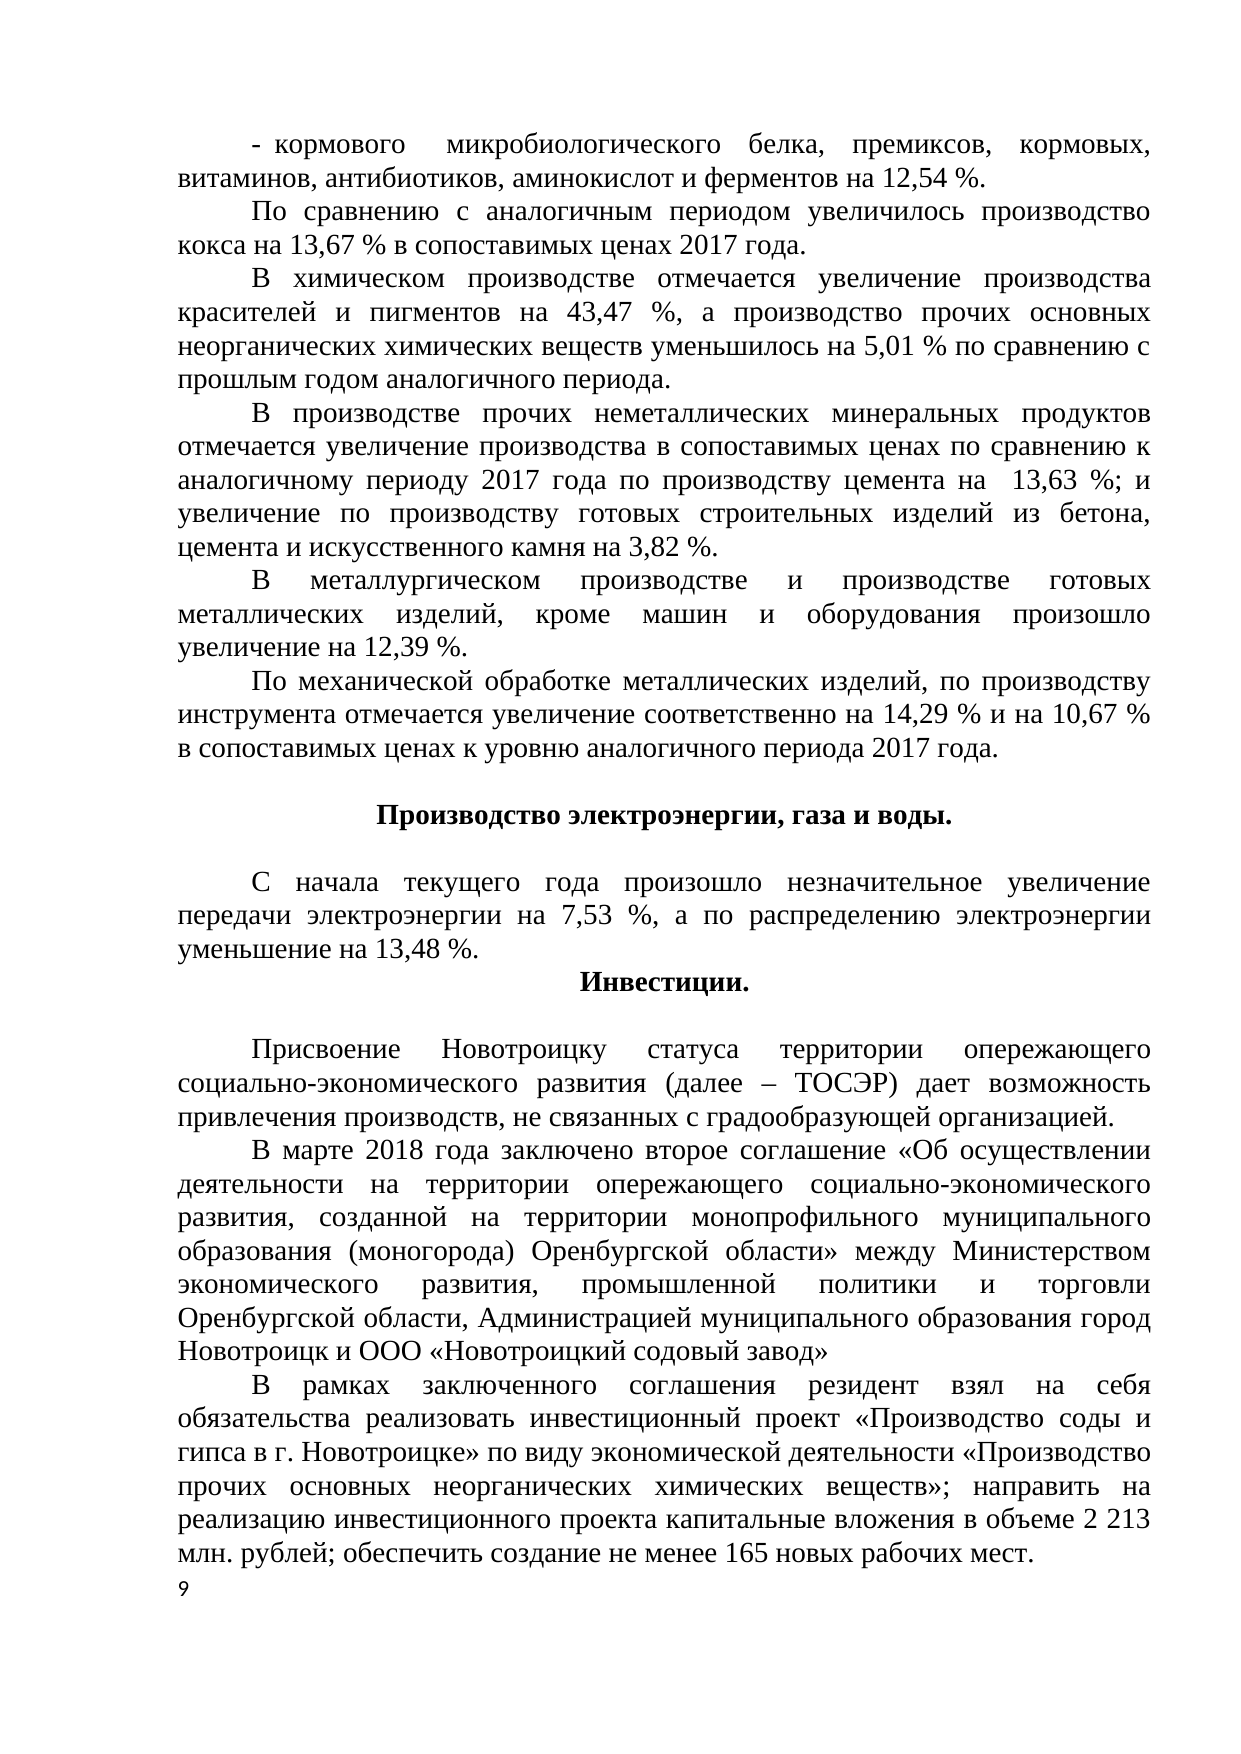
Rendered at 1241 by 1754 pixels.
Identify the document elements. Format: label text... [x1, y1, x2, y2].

text С начала текущего года произошло незначительное увеличение передачи электроэнергии на 7,53 %, а по распределению электроэнергии уменьшение на 13,48 %. [177, 864, 1152, 964]
text В металлургическом производстве и производстве готовых металлических изделий, кроме машин и оборудования произошло увеличение на 12,39 %. [177, 562, 1152, 663]
text Инвестиции. [177, 964, 1152, 998]
text В химическом производстве отмечается увеличение производства красителей и пигментов на 43,47 %, а производство прочих основных неорганических химических веществ уменьшилось на 5,01 % по сравнению с прошлым годом аналогичного периода. [177, 261, 1152, 395]
text Производство электроэнергии, газа и воды. [177, 797, 1152, 831]
text В рамках заключенного соглашения резидент взял на себя обязательства реализовать инвестиционный проект «Производство соды и гипса в г. Новотроицке» по виду экономической деятельности «Производство прочих основных неорганических химических веществ»; направить на реализацию инвестиционного проекта капитальные вложения в объеме 2 213 млн. рублей; обеспечить создание не менее 165 новых рабочих мест. [177, 1367, 1152, 1568]
text По механической обработке металлических изделий, по производству инструмента отмечается увеличение соответственно на 14,29 % и на 10,67 % в сопоставимых ценах к уровню аналогичного периода 2017 года. [177, 663, 1152, 764]
text В производстве прочих неметаллических минеральных продуктов отмечается увеличение производства в сопоставимых ценах по сравнению к аналогичному периоду 2017 года по производству цемента на 13,63 %; и увеличение по производству готовых строительных изделий из бетона, цемента и искусственного камня на 3,82 %. [177, 395, 1152, 562]
text В марте 2018 года заключено второе соглашение «Об осуществлении деятельности на территории опережающего социально-экономического развития, созданной на территории монопрофильного муниципального образования (моногорода) Оренбургской области» между Министерством экономического развития, промышленной политики и торговли Оренбургской области, Администрацией муниципального образования город Новотроицк и ООО «Новотроицкий содовый завод» [177, 1132, 1152, 1367]
text - кормового микробиологического белка, премиксов, кормовых, витаминов, антибиотиков, аминокислот и ферментов на 12,54 %. [177, 126, 1152, 193]
text Присвоение Новотроицку статуса территории опережающего социально-экономического развития (далее – ТОСЭР) дает возможность привлечения производств, не связанных с градообразующей организацией. [177, 1032, 1152, 1132]
text По сравнению с аналогичным периодом увеличилось производство кокса на 13,67 % в сопоставимых ценах 2017 года. [177, 193, 1152, 261]
